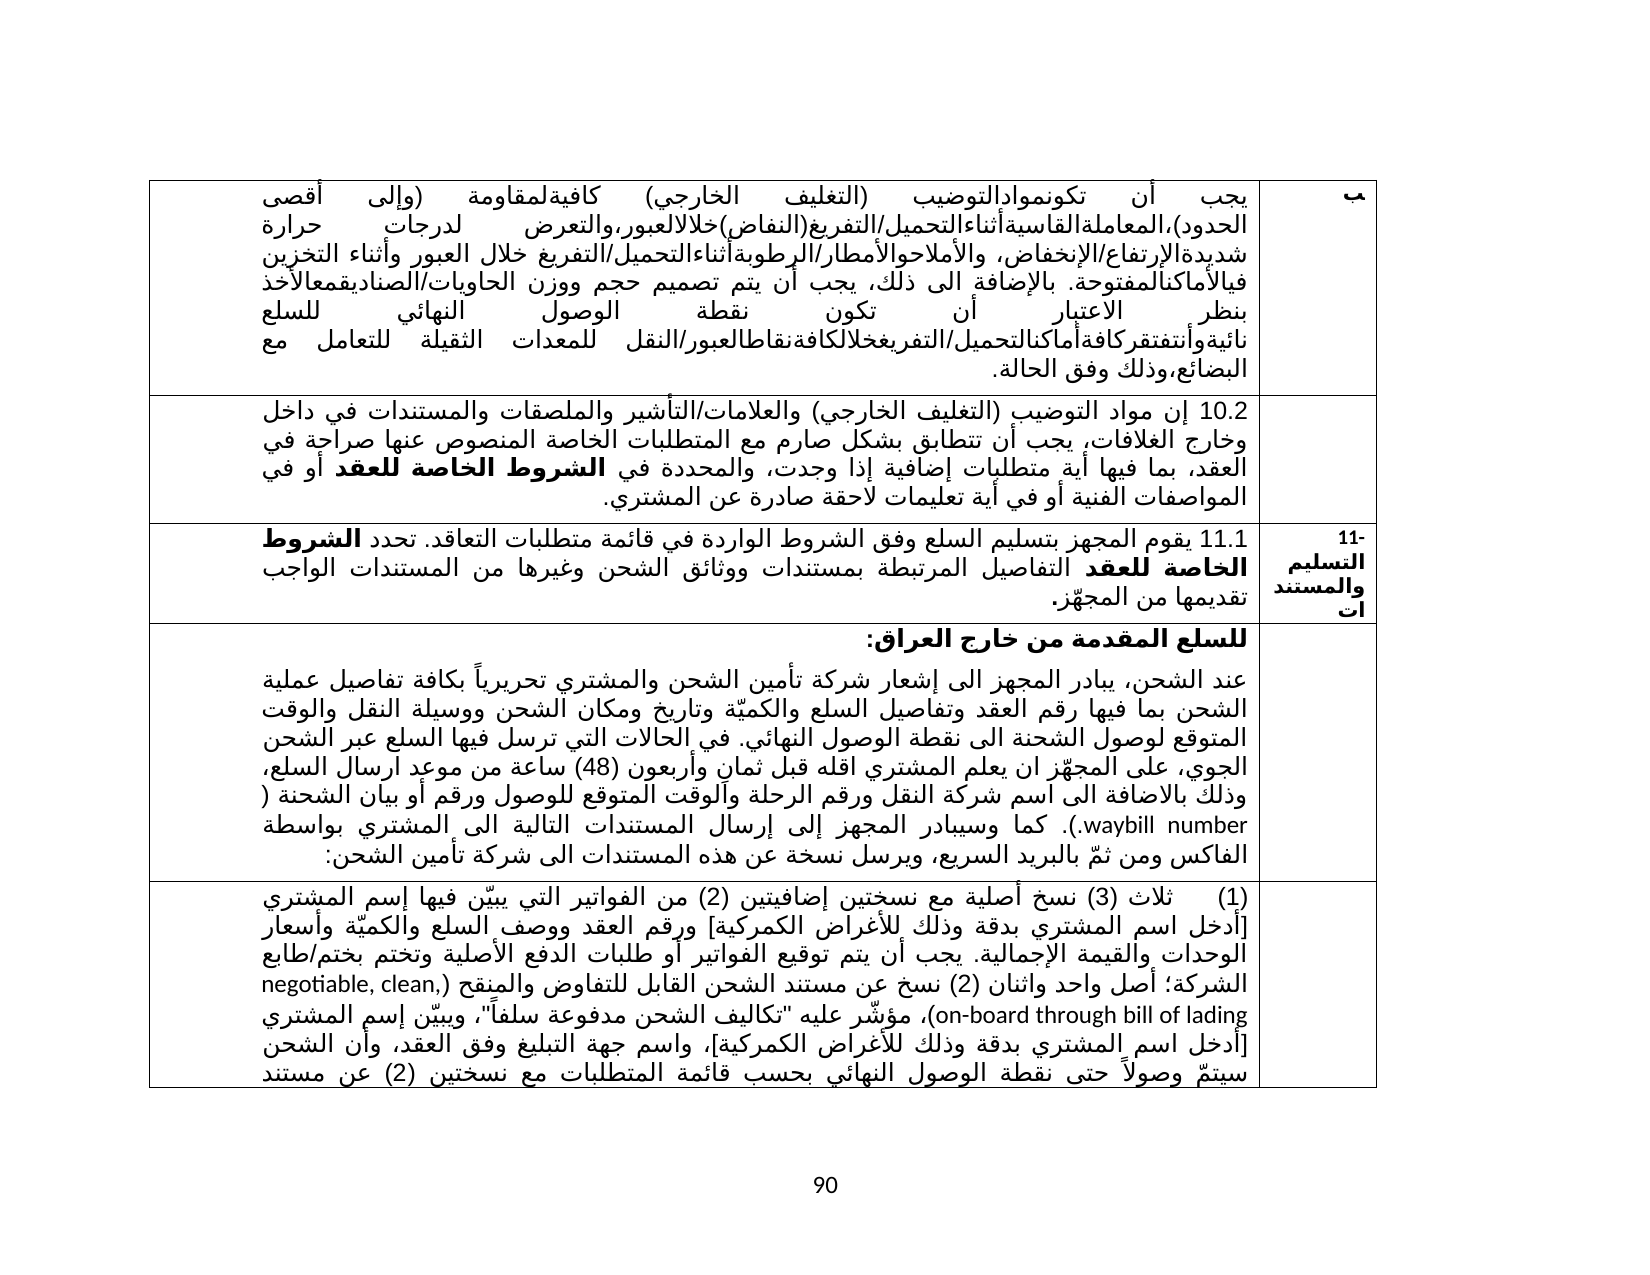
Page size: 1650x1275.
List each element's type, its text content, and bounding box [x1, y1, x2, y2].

table_cell 11.1 يقوم المجهز بتسليم السلع وفق الشروط الواردة في قائمة متطلبات التعاقد. تحدد الشروط الخاصة للعقد التفاصيل المرتبطة بمستندات ووثائق الشحن وغيرها من المستندات الواجب تقديمها من المجهّز. [150, 524, 1259, 623]
table_cell 10.2 إن مواد التوضيب (التغليف الخارجي) والعلامات/التأشير والملصقات والمستندات في داخل وخارج الغلافات، يجب أن تتطابق بشكل صارم مع المتطلبات الخاصة المنصوص عنها صراحة في العقد، بما فيها أية متطلبات إضافية إذا وجدت، والمحددة في الشروط الخاصة للعقد أو في المواصفات الفنية أو في أية تعليمات لاحقة صادرة عن المشتري. [150, 396, 1259, 523]
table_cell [150, 181, 1259, 395]
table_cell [150, 882, 1259, 1087]
table_cell [1260, 396, 1376, 523]
table_cell [1260, 882, 1376, 1087]
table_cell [1260, 181, 1376, 395]
table_cell [1260, 624, 1376, 881]
table_cell 11- التسليم والمستندات [1260, 524, 1376, 623]
table_cell للسلع المقدمة من خارج العراق: عند الشحن، يبادر المجهز الى إشعار شركة تأمين الشحن والمشتري تحريرياً بكافة تفاصيل عملية الشحن بما فيها رقم العقد وتفاصيل السلع والكميّة وتاريخ ومكان الشحن ووسيلة النقل والوقت المتوقع لوصول الشحنة الى نقطة الوصول النهائي. في الحالات التي ترسل فيها السلع عبر الشحن الجوي، على المجهّز ان يعلم المشتري اقله قبل ثمانِ وأربعون (48) ساعة من موعد ارسال السلع، وذلك بالاضافة الى اسم شركة النقل ورقم الرحلة والوقت المتوقع للوصول ورقم أو بيان الشحنة (waybill number.). كما وسيبادر المجهز إلى إرسال المستندات التالية الى المشتري بواسطة الفاكس ومن ثمّ بالبريد السريع، ويرسل نسخة عن هذه المستندات الى شركة تأمين الشحن: [150, 624, 1259, 881]
